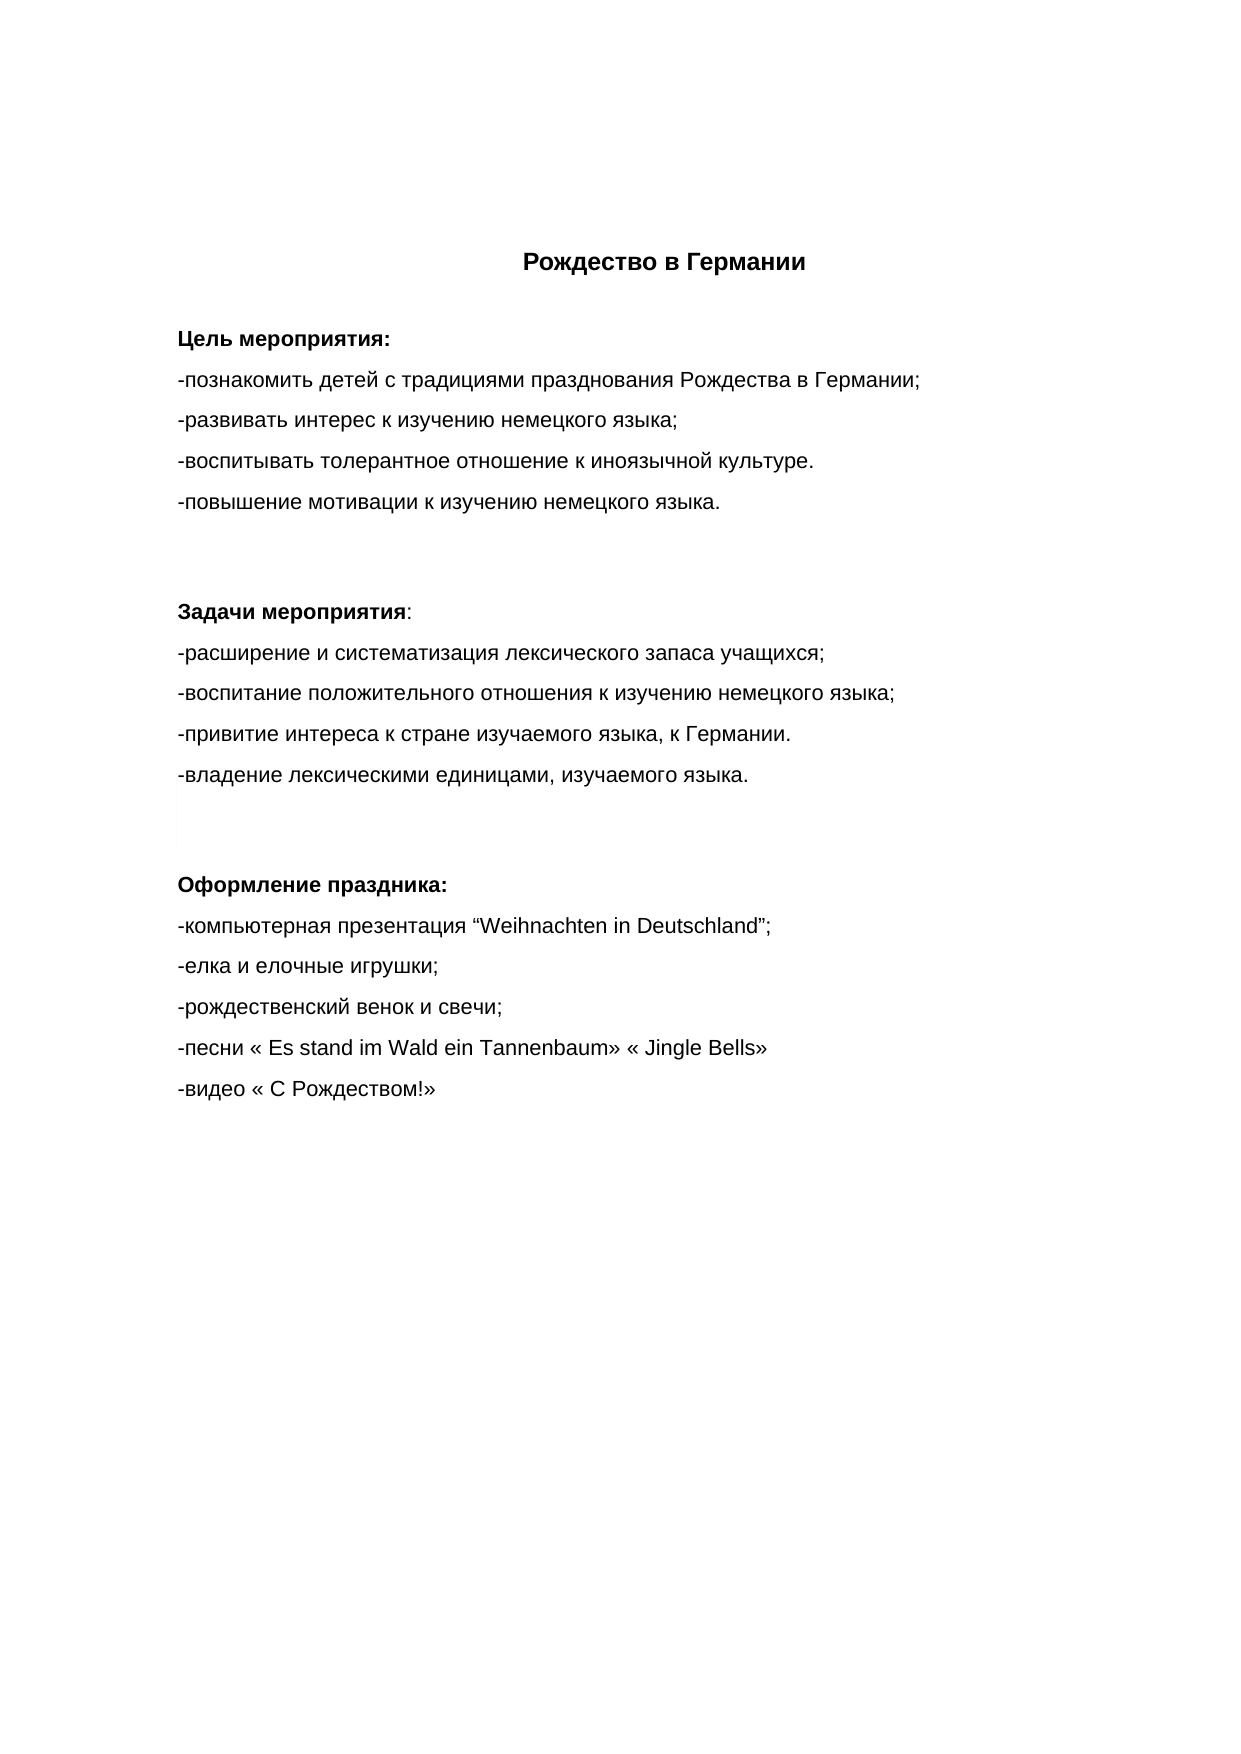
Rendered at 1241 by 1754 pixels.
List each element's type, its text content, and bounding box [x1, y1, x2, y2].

text Рождество в Германии [177, 247, 1152, 276]
text Оформление праздника: [177, 872, 1152, 897]
text -повышение мотивации к изучению немецкого языка. [177, 489, 1152, 514]
text Цель мероприятия: [177, 326, 1152, 351]
text -развивать интерес к изучению немецкого языка; [177, 407, 1152, 432]
text -воспитывать толерантное отношение к иноязычной культуре. [177, 448, 1152, 473]
text -рождественский венок и свечи; [177, 994, 1152, 1019]
text -видео « С Рождеством!» [177, 1076, 1152, 1101]
text -привитие интереса к стране изучаемого языка, к Германии. [177, 721, 1152, 746]
text -познакомить детей с традициями празднования Рождества в Германии; [177, 366, 1152, 392]
text -расширение и систематизация лексического запаса учащихся; [177, 639, 1152, 665]
text -воспитание положительного отношения к изучению немецкого языка; [177, 680, 1152, 706]
text -компьютерная презентация “Weihnachten in Deutschland”; [177, 912, 1152, 938]
text Задачи мероприятия: [177, 599, 1152, 624]
text -елка и елочные игрушки; [177, 953, 1152, 978]
text -песни « Es stand im Wald ein Tannenbaum» « Jingle Bells» [177, 1035, 1152, 1060]
text -владение лексическими единицами, изучаемого языка. [177, 762, 1152, 787]
